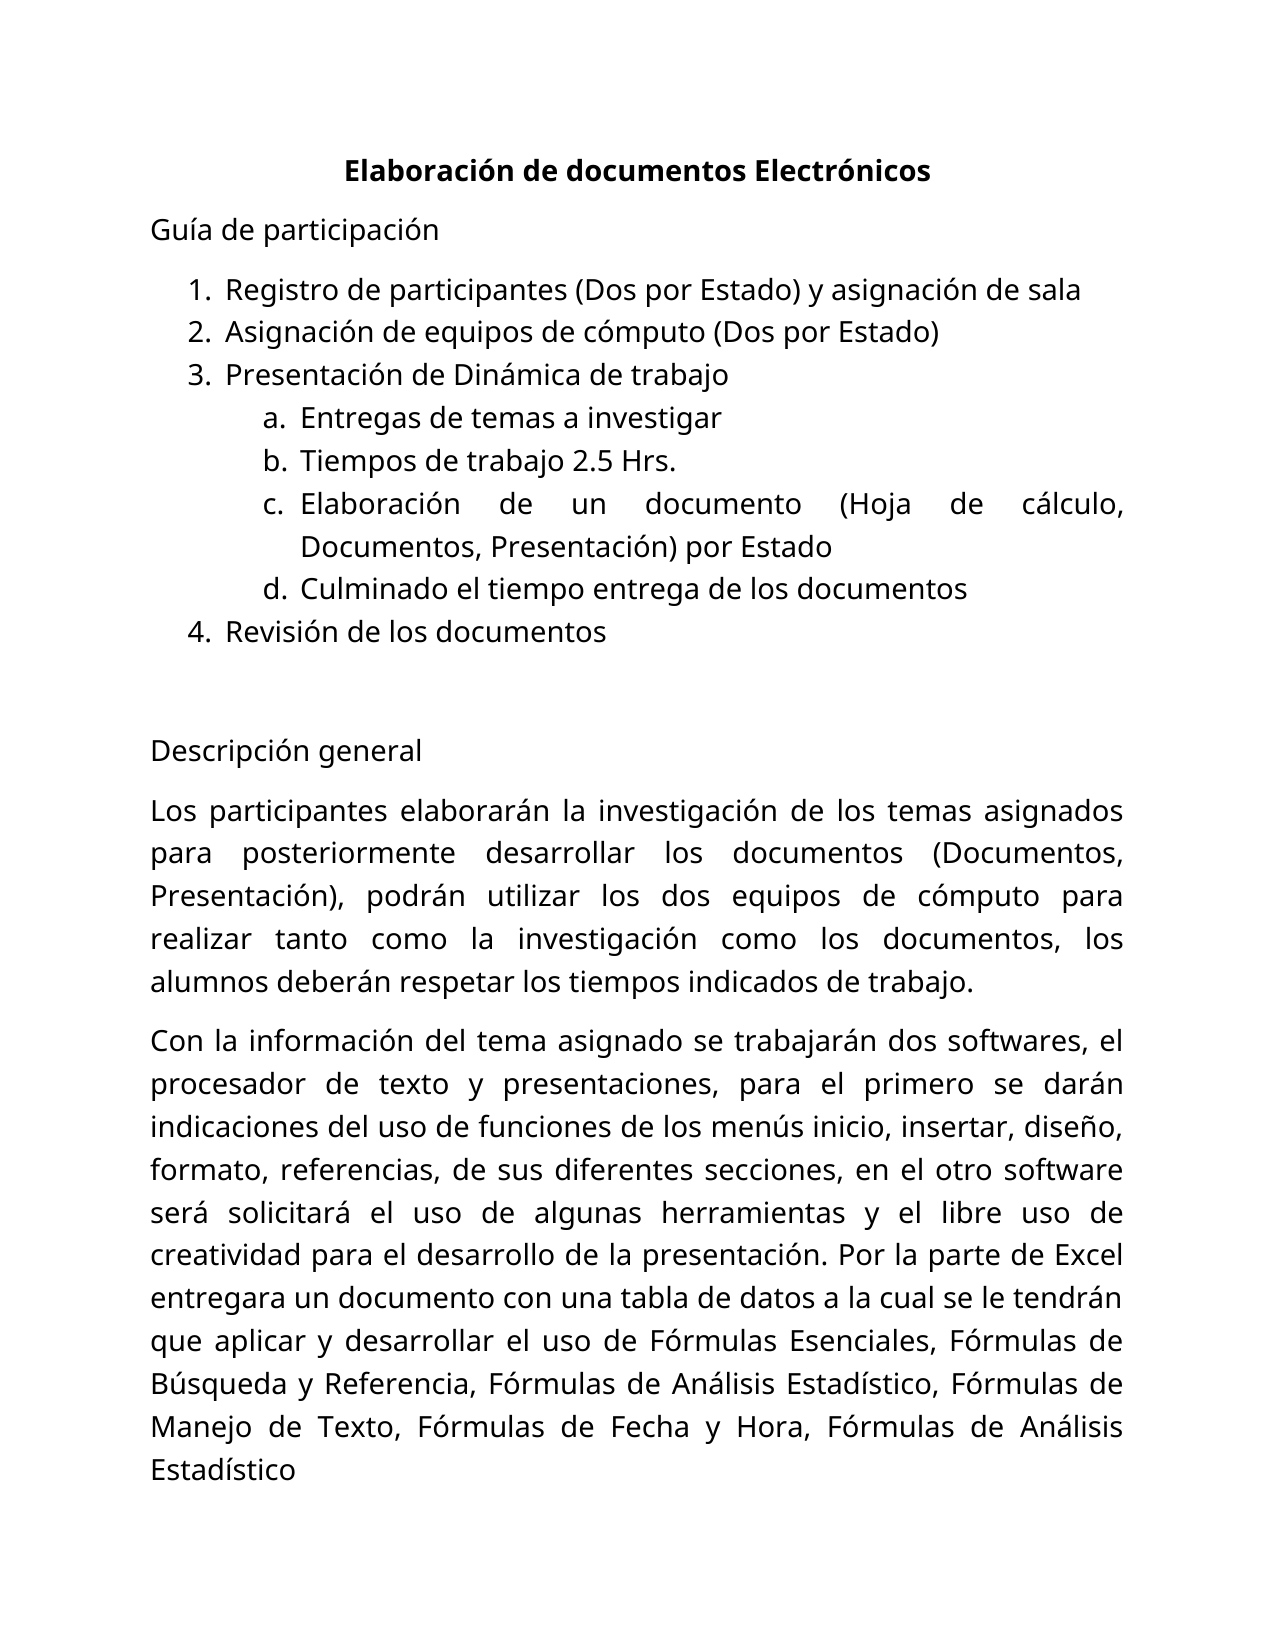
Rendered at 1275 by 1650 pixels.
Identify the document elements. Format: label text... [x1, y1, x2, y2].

list Presentación de Dinámica de trabajo [187, 354, 1125, 394]
list Tiempos de trabajo 2.5 Hrs. [262, 440, 1125, 480]
text Guía de participación [150, 209, 1125, 249]
list Elaboración de un documento (Hoja de cálculo, Documentos, Presentación) por Estado [262, 483, 1125, 566]
text Descripción general [150, 730, 1125, 770]
text Los participantes elaborarán la investigación de los temas asignados para posteriormente desarrollar los documentos (Documentos, Presentación), podrán utilizar los dos equipos de cómputo para realizar tanto como la investigación como los documentos, los alumnos deberán respetar los tiempos indicados de trabajo. [150, 790, 1125, 1001]
text Elaboración de documentos Electrónicos [150, 150, 1125, 190]
list Entregas de temas a investigar [262, 397, 1125, 437]
list Culminado el tiempo entrega de los documentos [262, 569, 1125, 608]
list Asignación de equipos de cómputo (Dos por Estado) [187, 312, 1125, 351]
text Con la información del tema asignado se trabajarán dos softwares, el procesador de texto y presentaciones, para el primero se darán indicaciones del uso de funciones de los menús inicio, insertar, diseño, formato, referencias, de sus diferentes secciones, en el otro software será solicitará el uso de algunas herramientas y el libre uso de creatividad para el desarrollo de la presentación. Por la parte de Excel entregara un documento con una tabla de datos a la cual se le tendrán que aplicar y desarrollar el uso de Fórmulas Esenciales, Fórmulas de Búsqueda y Referencia, Fórmulas de Análisis Estadístico, Fórmulas de Manejo de Texto, Fórmulas de Fecha y Hora, Fórmulas de Análisis Estadístico [150, 1021, 1125, 1488]
list Registro de participantes (Dos por Estado) y asignación de sala [187, 269, 1125, 309]
list Revisión de los documentos [187, 611, 1125, 651]
